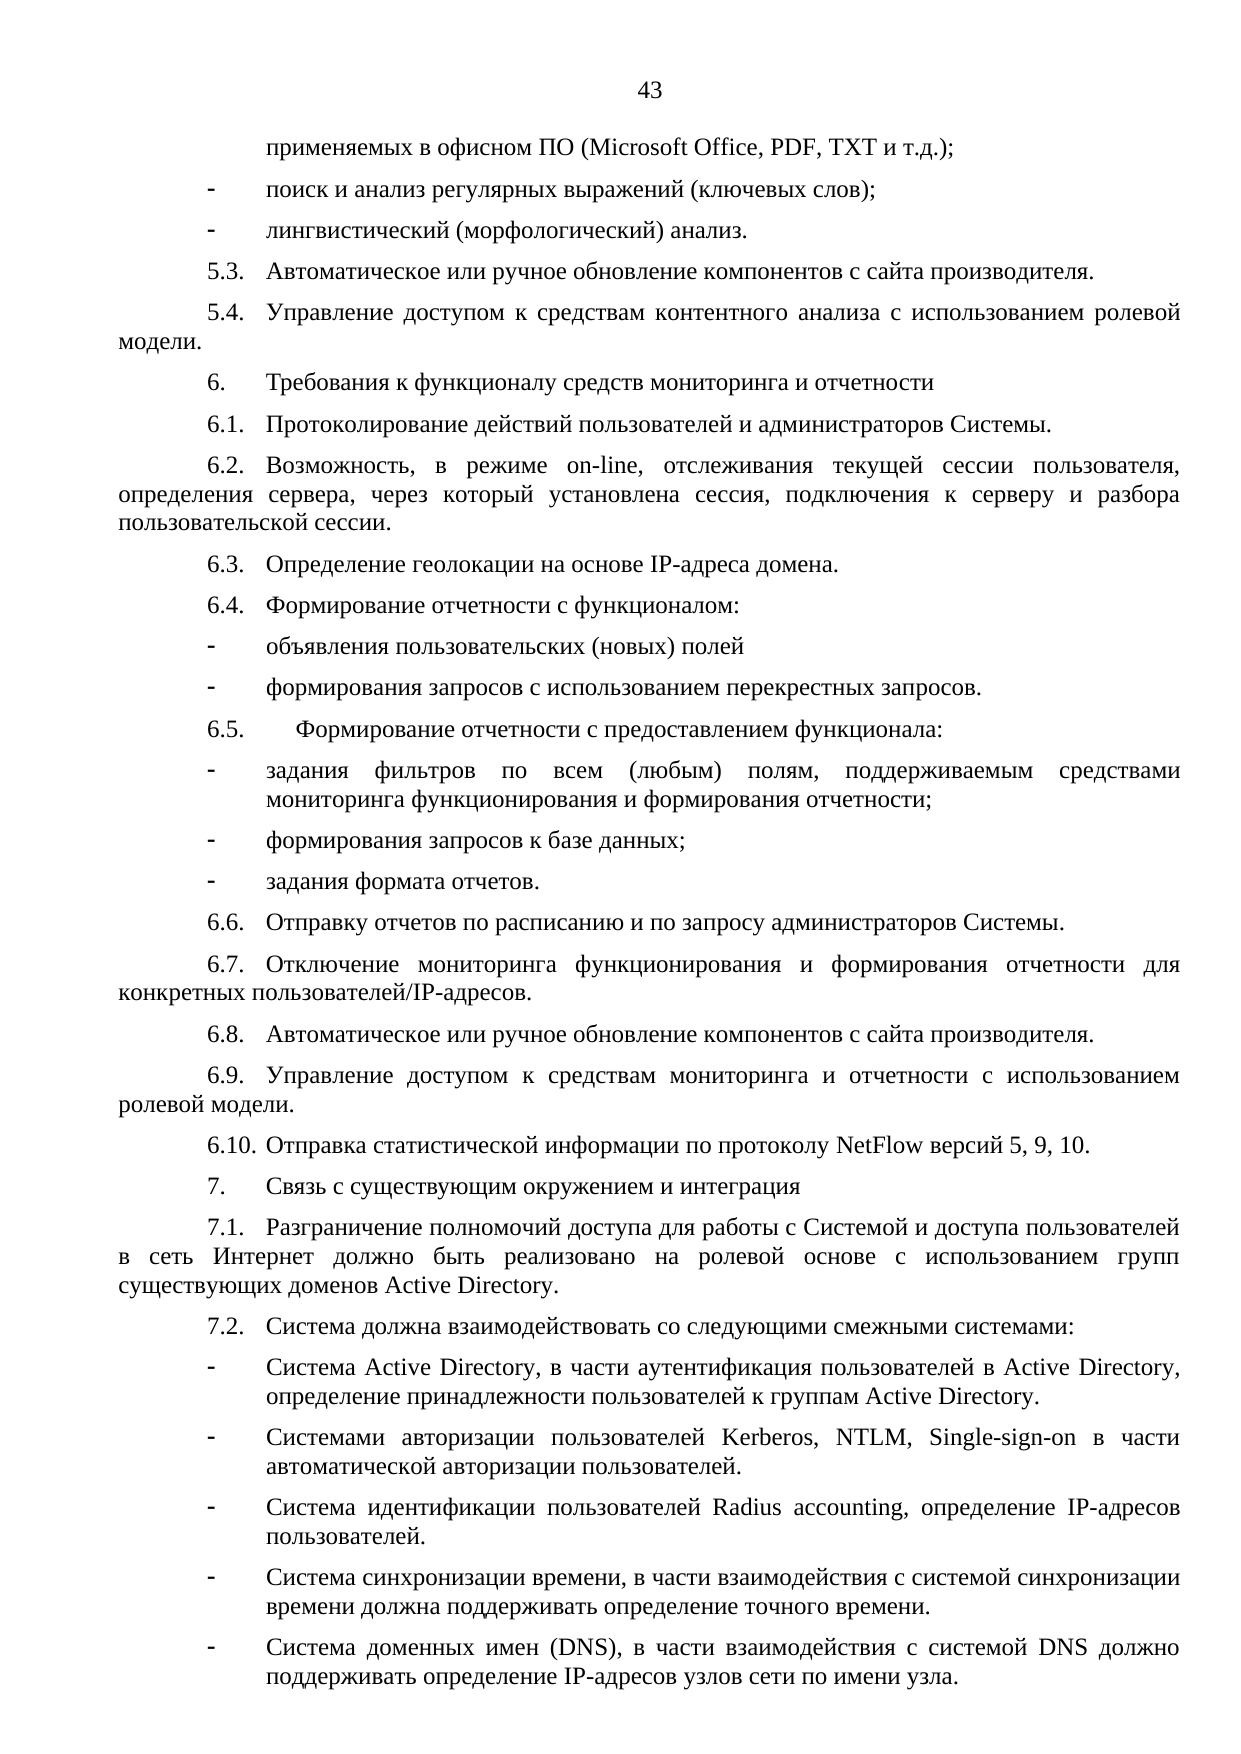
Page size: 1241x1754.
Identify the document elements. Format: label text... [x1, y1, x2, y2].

list Отправку отчетов по расписанию и по запросу администраторов Системы. [118, 907, 1181, 936]
list формирования запросов с использованием перекрестных запросов. [207, 672, 1181, 701]
list Системами авторизации пользователей Kerberos, NTLM, Single-sign-on в части автоматической авторизации пользователей. [207, 1422, 1181, 1480]
list поиск и анализ регулярных выражений (ключевых слов); [207, 174, 1181, 202]
list Возможность, в режиме on-line, отслеживания текущей сессии пользователя, определения сервера, через который установлена сессия, подключения к серверу и разбора пользовательской сессии. [118, 450, 1181, 536]
list Протоколирование действий пользователей и администраторов Системы. [118, 409, 1181, 437]
list Система должна взаимодействовать со следующими смежными системами: [118, 1311, 1181, 1340]
list Система синхронизации времени, в части взаимодействия с системой синхронизации времени должна поддерживать определение точного времени. [207, 1562, 1181, 1620]
list Отправка статистической информации по протоколу NetFlow версий 5, 9, 10. [118, 1130, 1181, 1159]
list Управление доступом к средствам мониторинга и отчетности с использованием ролевой модели. [118, 1060, 1181, 1117]
list Связь с существующим окружением и интеграция [118, 1171, 1181, 1200]
list Формирование отчетности с предоставлением функционала: [207, 714, 1181, 742]
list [207, 132, 1181, 161]
list Управление доступом к средствам контентного анализа с использованием ролевой модели. [118, 297, 1181, 355]
list Система Active Directory, в части аутентификация пользователей в Active Directory, определение принадлежности пользователей к группам Active Directory. [207, 1352, 1181, 1410]
list Требования к функционалу средств мониторинга и отчетности [118, 367, 1181, 396]
list задания формата отчетов. [207, 866, 1181, 895]
list Система доменных имен (DNS), в части взаимодействия с системой DNS должно поддерживать определение IP-адресов узлов сети по имени узла. [207, 1632, 1181, 1690]
list Определение геолокации на основе IP-адреса домена. [118, 549, 1181, 577]
list Формирование отчетности с функционалом: [118, 590, 1181, 619]
list Автоматическое или ручное обновление компонентов с сайта производителя. [118, 1019, 1181, 1047]
list Система идентификации пользователей Radius accounting, определение IP-адресов пользователей. [207, 1492, 1181, 1550]
list Разграничение полномочий доступа для работы с Системой и доступа пользователей в сеть Интернет должно быть реализовано на ролевой основе с использованием групп существующих доменов Active Directory. [118, 1212, 1181, 1299]
list объявления пользовательских (новых) полей [207, 631, 1181, 660]
list задания фильтров по всем (любым) полям, поддерживаемым средствами мониторинга функционирования и формирования отчетности; [207, 755, 1181, 812]
list формирования запросов к базе данных; [207, 825, 1181, 854]
list Автоматическое или ручное обновление компонентов с сайта производителя. [118, 256, 1181, 285]
list лингвистический (морфологический) анализ. [207, 215, 1181, 244]
list Отключение мониторинга функционирования и формирования отчетности для конкретных пользователей/IP-адресов. [118, 949, 1181, 1006]
